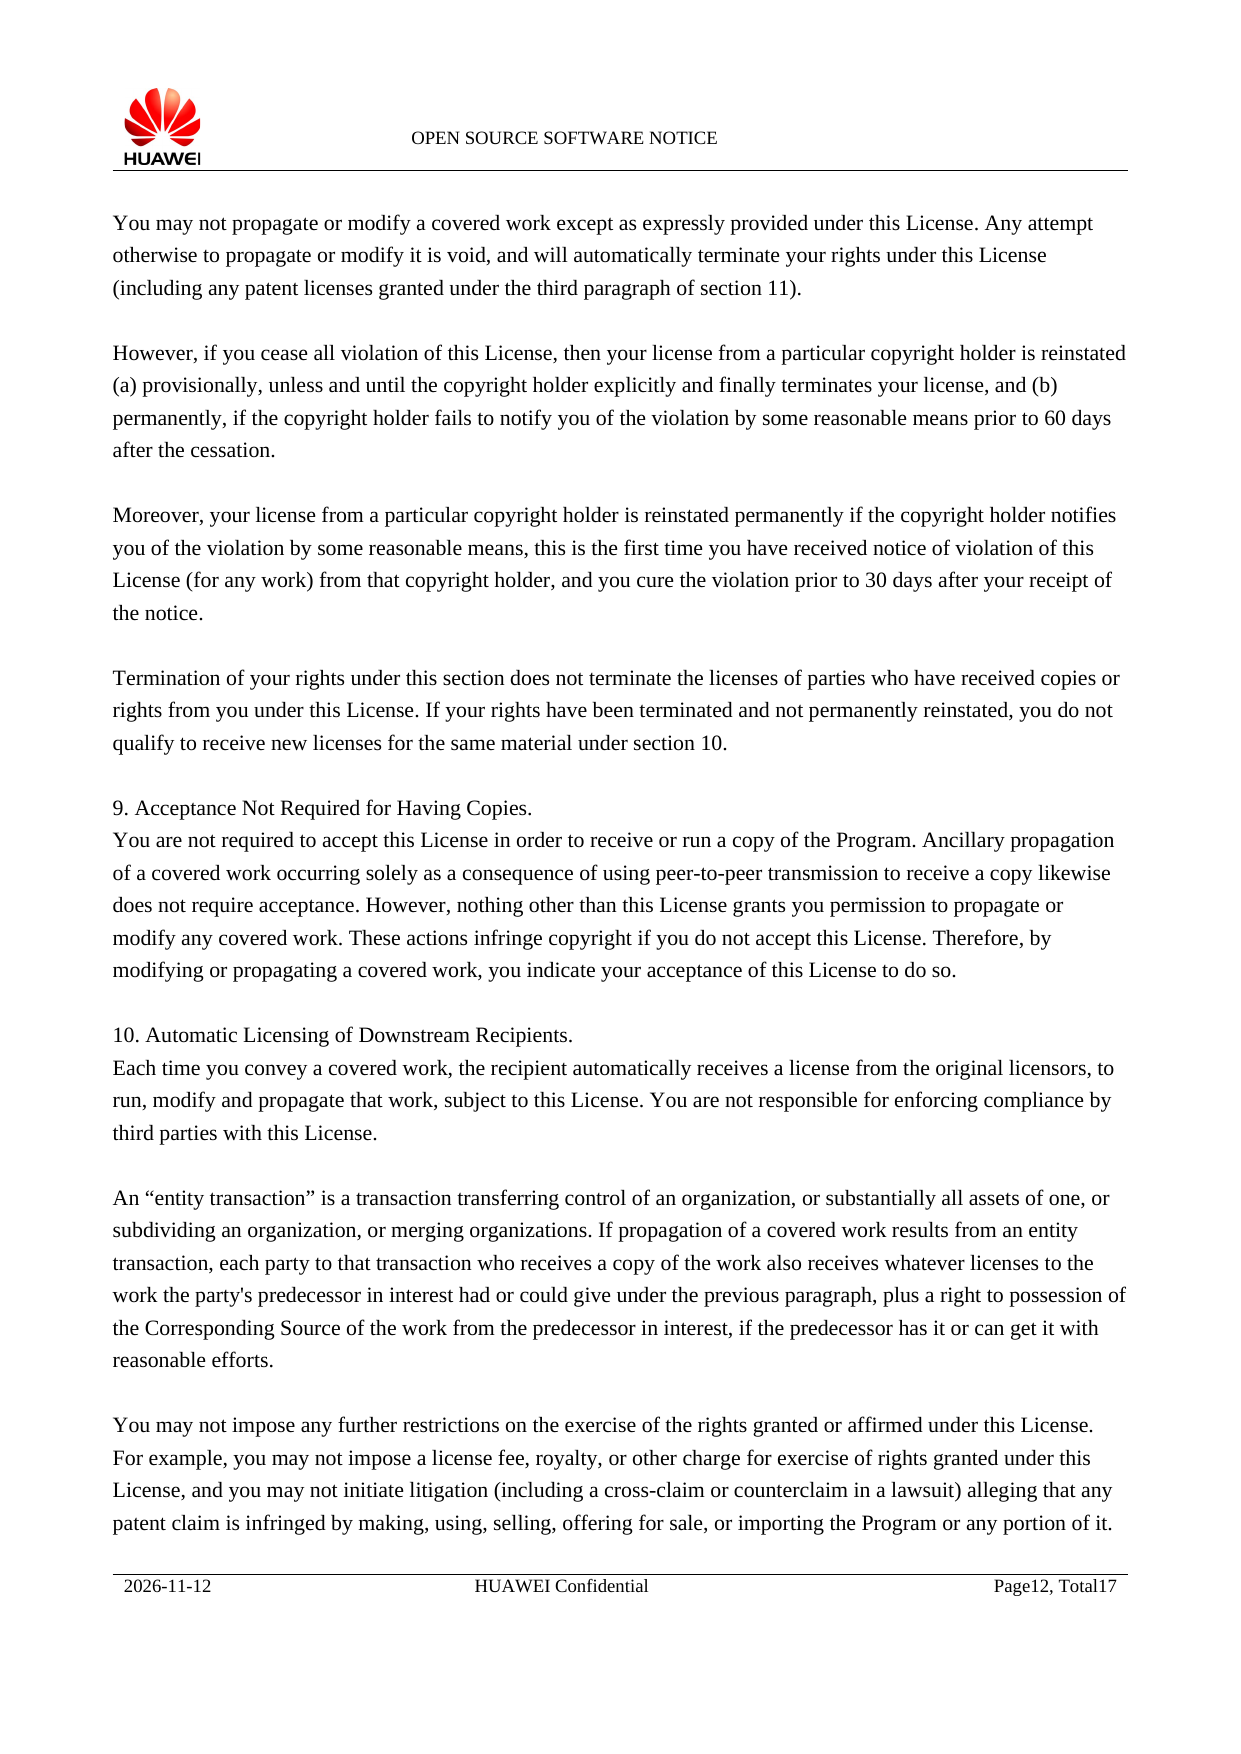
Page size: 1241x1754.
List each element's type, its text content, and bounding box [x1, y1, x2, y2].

picture [124, 88, 201, 165]
